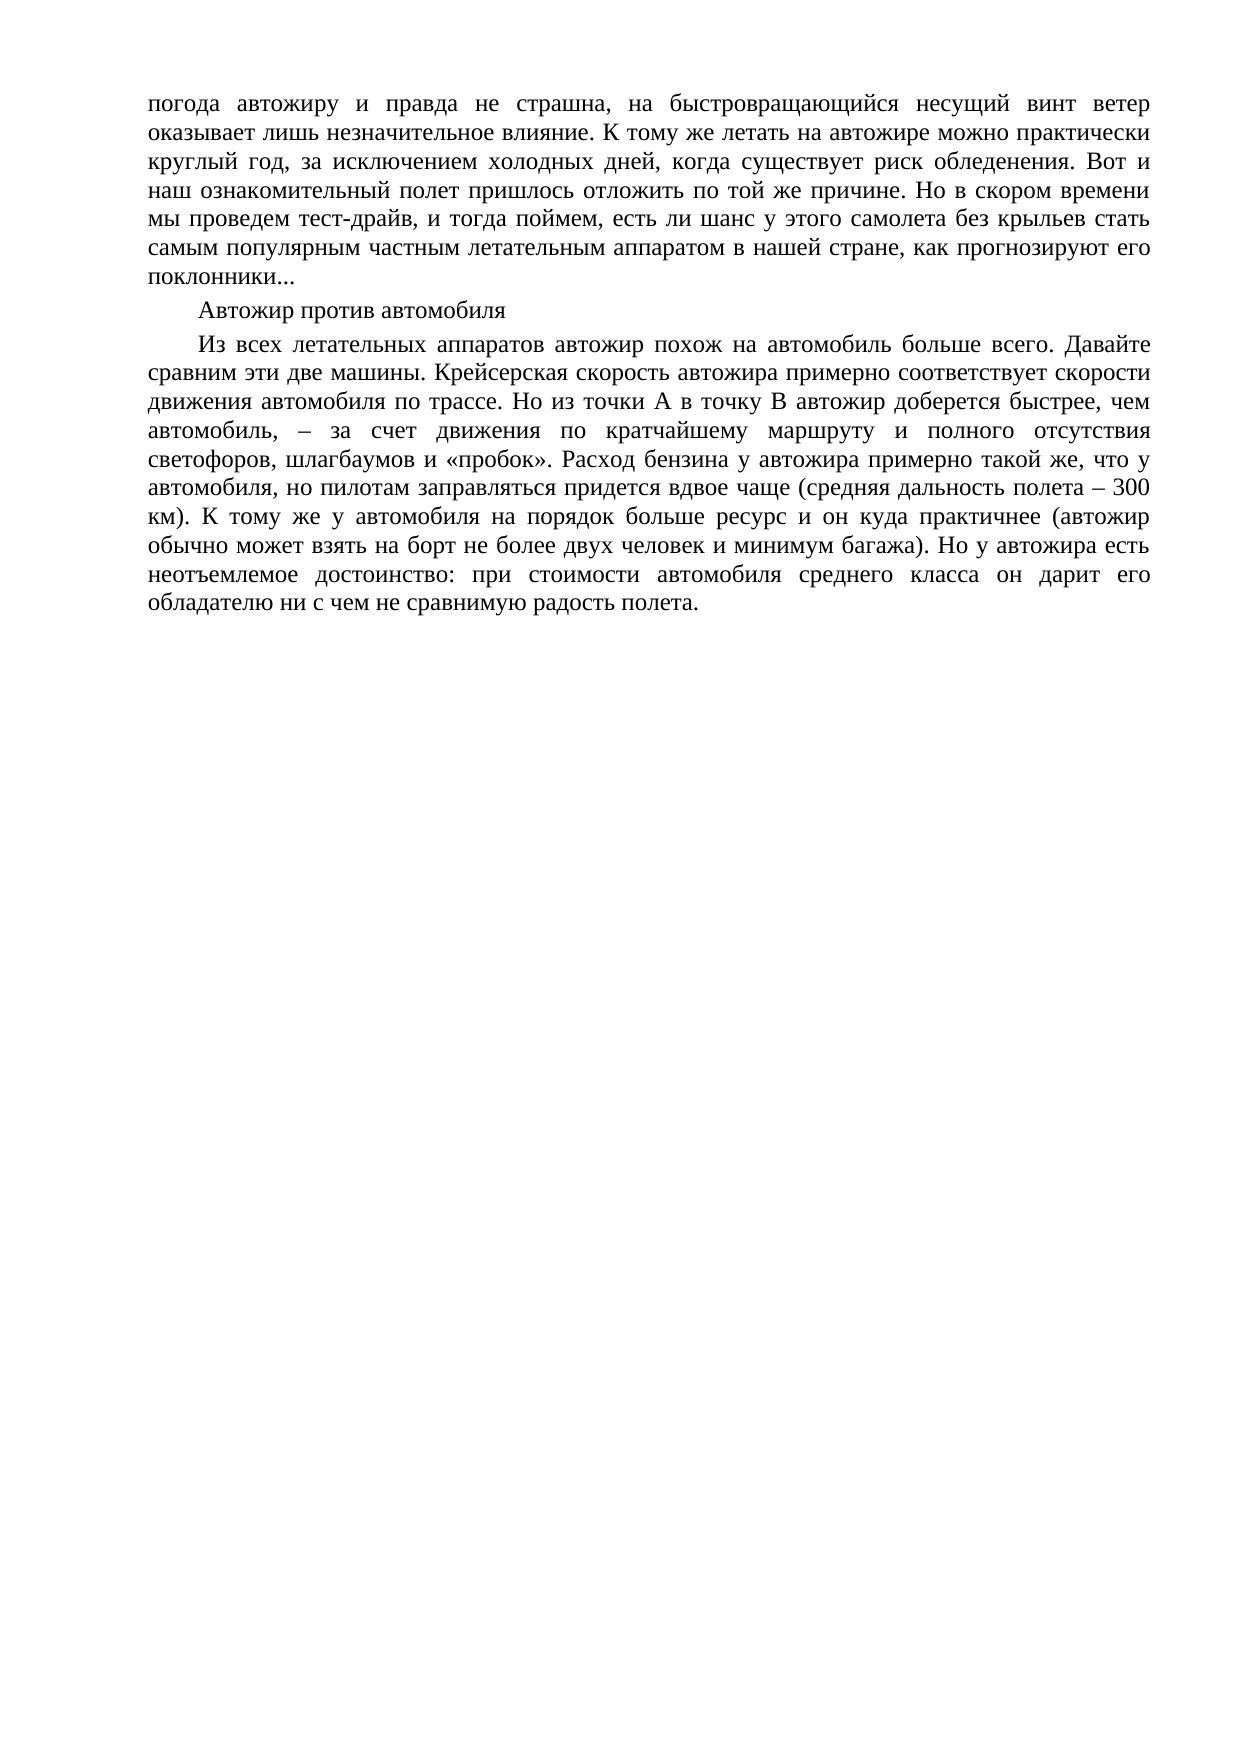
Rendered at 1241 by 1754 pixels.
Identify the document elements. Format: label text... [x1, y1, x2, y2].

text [148, 88, 1152, 290]
text Из всех летательных аппаратов автожир похож на автомобиль больше всего. Давайте сравним эти две машины. Крейсерская скорость автожира примерно соответствует скорости движения автомобиля по трассе. Но из точки A в точку B автожир доберется быстрее, чем автомобиль, – за счет движения по кратчайшему маршруту и полного отсутствия светофоров, шлагбаумов и «пробок». Расход бензина у автожира примерно такой же, что у автомобиля, но пилотам заправляться придется вдвое чаще (средняя дальность полета – 300 км). К тому же у автомобиля на порядок больше ресурс и он куда практичнее (автожир обычно может взять на борт не более двух человек и минимум багажа). Но у автожира есть неотъемлемое достоинство: при стоимости автомобиля среднего класса он дарит его обладателю ни с чем не сравнимую радость полета. [148, 329, 1152, 616]
text Автожир против автомобиля [148, 295, 1152, 324]
